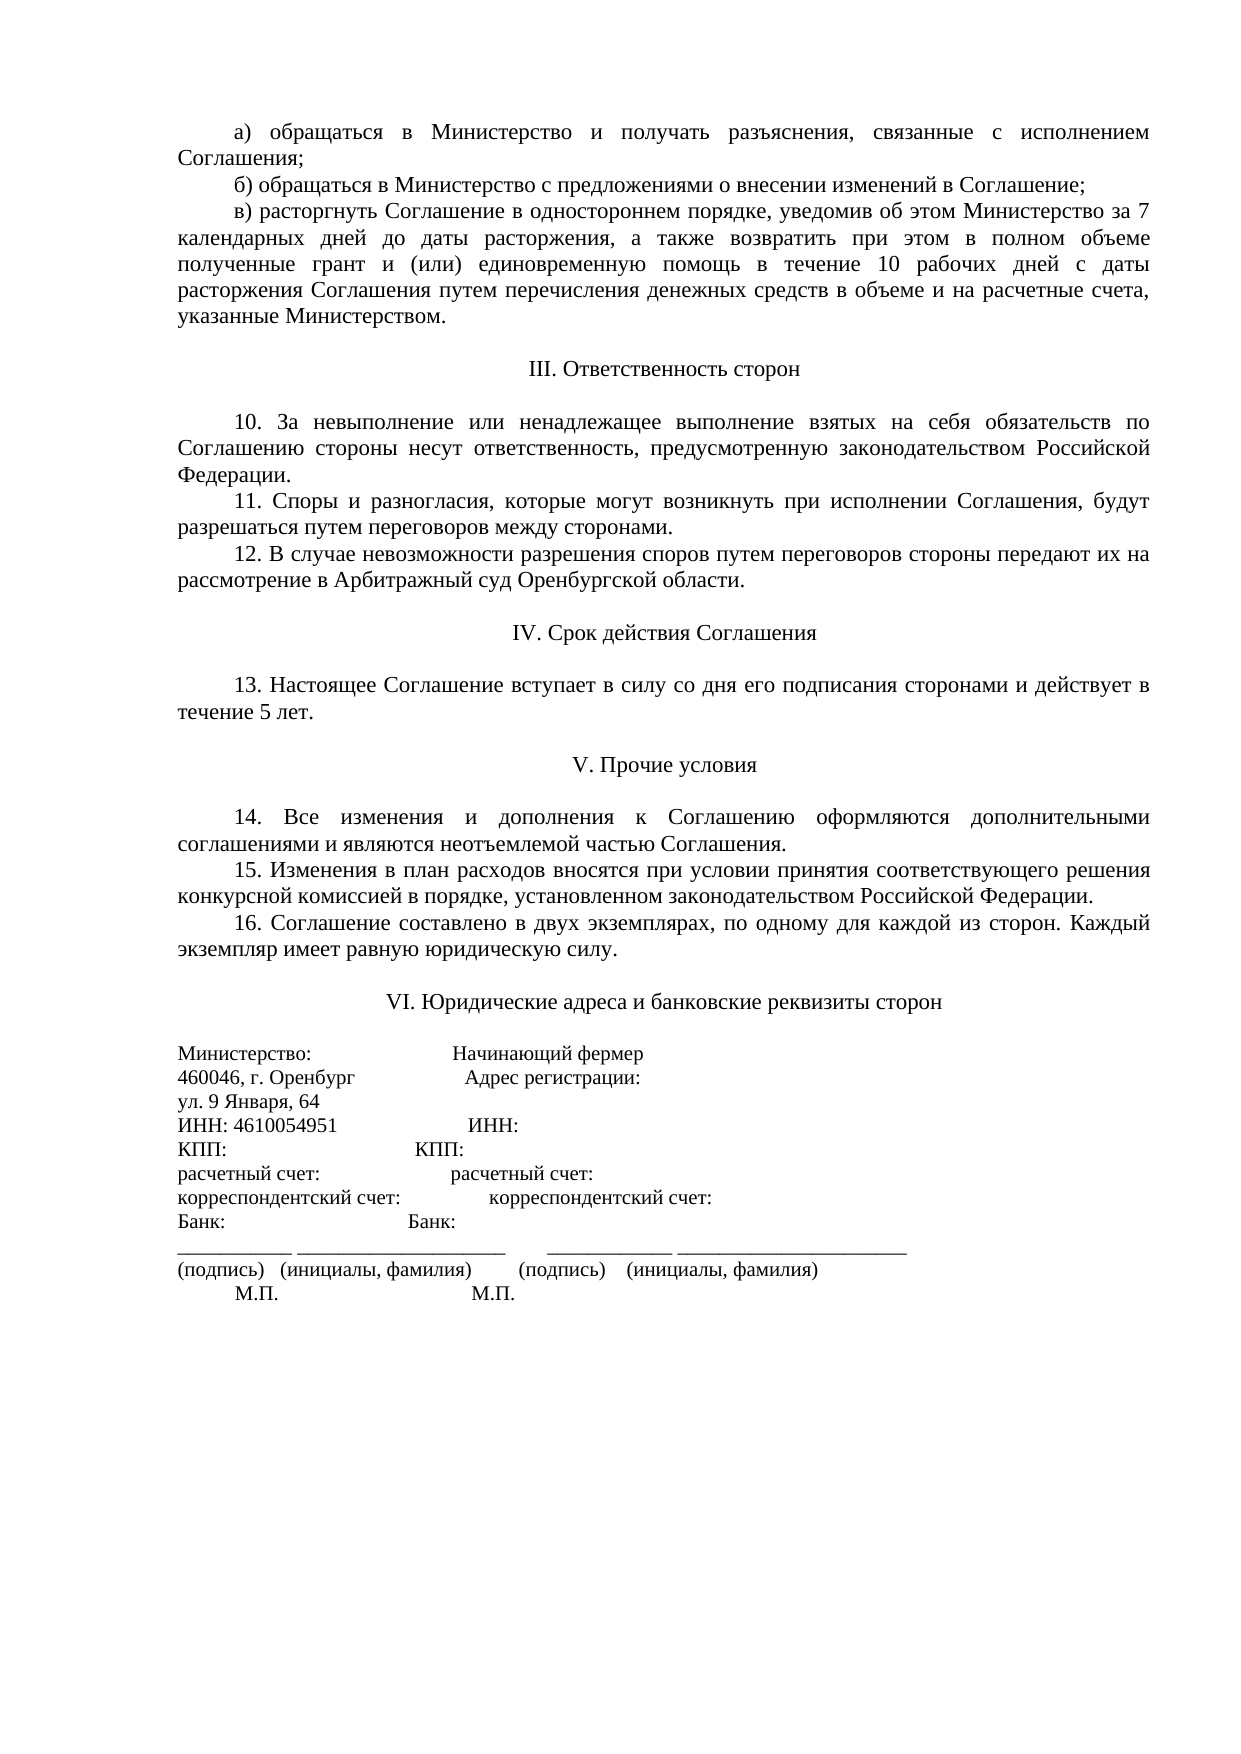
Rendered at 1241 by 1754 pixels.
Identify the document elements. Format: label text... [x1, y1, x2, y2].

text в) расторгнуть Соглашение в одностороннем порядке, уведомив об этом Министерство за 7 календарных дней до даты расторжения, а также возвратить при этом в полном объеме полученные грант и (или) единовременную помощь в течение 10 рабочих дней с даты расторжения Соглашения путем перечисления денежных средств в объеме и на расчетные счета, указанные Министерством. [177, 197, 1152, 329]
text 14. Все изменения и дополнения к Соглашению оформляются дополнительными соглашениями и являются неотъемлемой частью Соглашения. [177, 803, 1152, 856]
text а) обращаться в Министерство и получать разъяснения, связанные с исполнением Соглашения; [177, 118, 1152, 171]
text ул. 9 Января, 64 [177, 1089, 1152, 1113]
text 12. В случае невозможности разрешения споров путем переговоров стороны передают их на рассмотрение в Арбитражный суд Оренбургской области. [177, 540, 1152, 592]
text КПП: КПП: [177, 1137, 1152, 1161]
text ___________ ____________________ ____________ ______________________ [177, 1233, 1152, 1257]
text ИНН: 4610054951 ИНН: [177, 1113, 1152, 1137]
text 10. За невыполнение или ненадлежащее выполнение взятых на себя обязательств по Соглашению стороны несут ответственность, предусмотренную законодательством Российской Федерации. [177, 408, 1152, 487]
text IV. Срок действия Соглашения [177, 619, 1152, 645]
text корреспондентский счет: корреспондентский счет: [177, 1185, 1152, 1209]
text б) обращаться в Министерство с предложениями о внесении изменений в Соглашение; [177, 171, 1152, 197]
text Банк: Банк: [177, 1209, 1152, 1233]
text расчетный счет: расчетный счет: [177, 1161, 1152, 1185]
text (подпись) (инициалы, фамилия) (подпись) (инициалы, фамилия) [177, 1257, 1152, 1281]
text Министерство: Начинающий фермер [177, 1041, 1152, 1064]
text 13. Настоящее Соглашение вступает в силу со дня его подписания сторонами и действует в течение 5 лет. [177, 672, 1152, 724]
text VI. Юридические адреса и банковские реквизиты сторон [177, 988, 1152, 1014]
text 460046, г. Оренбург Адрес регистрации: [177, 1064, 1152, 1089]
text 11. Споры и разногласия, которые могут возникнуть при исполнении Соглашения, будут разрешаться путем переговоров между сторонами. [177, 487, 1152, 540]
text 15. Изменения в план расходов вносятся при условии принятия соответствующего решения конкурсной комиссией в порядке, установленном законодательством Российской Федерации. [177, 856, 1152, 909]
text III. Ответственность сторон [177, 355, 1152, 382]
text М.П. М.П. [177, 1281, 1152, 1305]
text 16. Соглашение составлено в двух экземплярах, по одному для каждой из сторон. Каждый экземпляр имеет равную юридическую силу. [177, 909, 1152, 961]
text V. Прочие условия [177, 751, 1152, 777]
